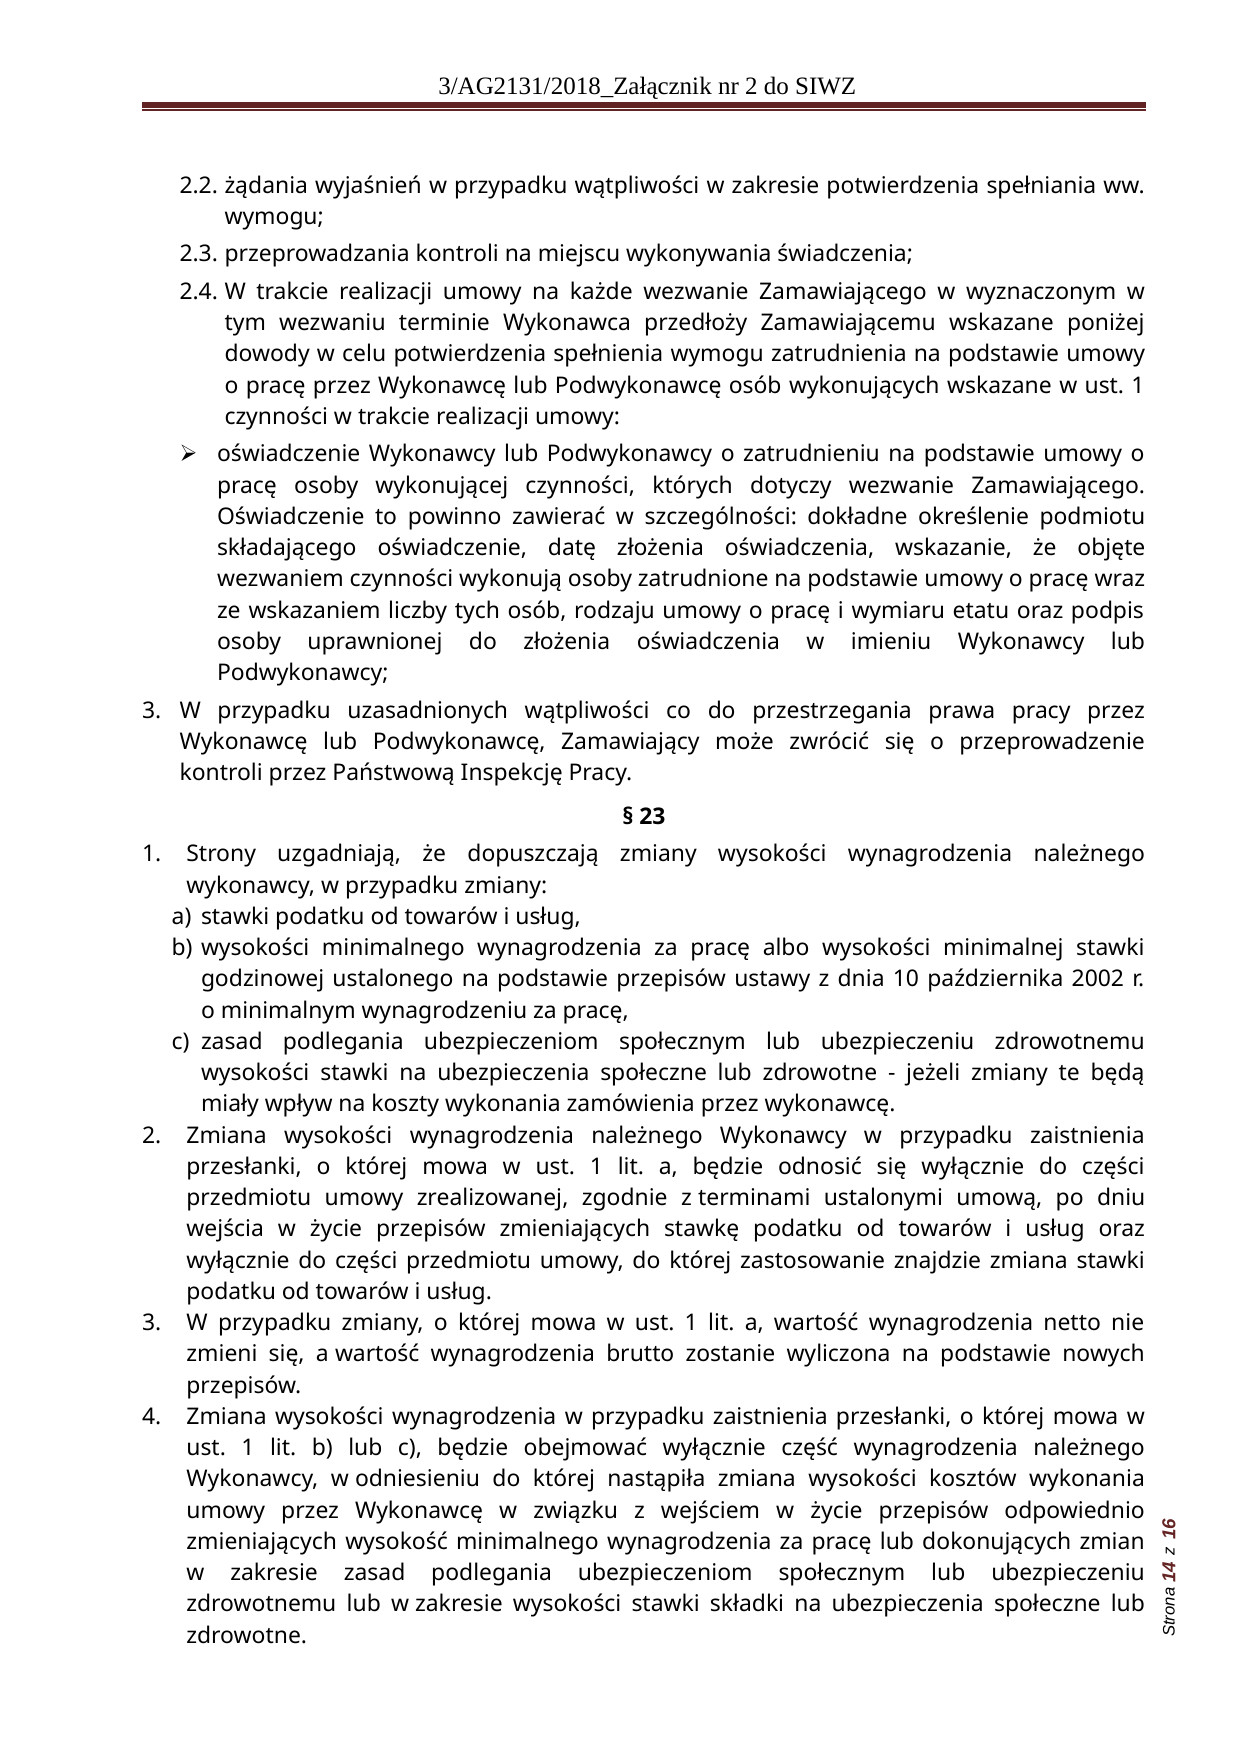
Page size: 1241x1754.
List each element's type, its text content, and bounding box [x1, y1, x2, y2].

list W przypadku uzasadnionych wątpliwości co do przestrzegania prawa pracy przez Wykonawcę lub Podwykonawcę, Zamawiający może zwrócić się o przeprowadzenie kontroli przez Państwową Inspekcję Pracy. [142, 693, 1146, 787]
text § 23 [142, 800, 1146, 831]
list stawki podatku od towarów i usług, [171, 900, 1146, 931]
list przeprowadzania kontroli na miejscu wykonywania świadczenia; [179, 237, 1146, 268]
list oświadczenie Wykonawcy lub Podwykonawcy o zatrudnieniu na podstawie umowy o pracę osoby wykonującej czynności, których dotyczy wezwanie Zamawiającego. Oświadczenie to powinno zawierać w szczególności: dokładne określenie podmiotu składającego oświadczenie, datę złożenia oświadczenia, wskazanie, że objęte wezwaniem czynności wykonują osoby zatrudnione na podstawie umowy o pracę wraz ze wskazaniem liczby tych osób, rodzaju umowy o pracę i wymiaru etatu oraz podpis osoby uprawnionej do złożenia oświadczenia w imieniu Wykonawcy lub Podwykonawcy; [179, 437, 1146, 687]
list Zmiana wysokości wynagrodzenia należnego Wykonawcy w przypadku zaistnienia przesłanki, o której mowa w ust. 1 lit. a, będzie odnosić się wyłącznie do części przedmiotu umowy zrealizowanej, zgodnie z terminami ustalonymi umową, po dniu wejścia w życie przepisów zmieniających stawkę podatku od towarów i usług oraz wyłącznie do części przedmiotu umowy, do której zastosowanie znajdzie zmiana stawki podatku od towarów i usług. [142, 1118, 1146, 1306]
list żądania wyjaśnień w przypadku wątpliwości w zakresie potwierdzenia spełniania ww. wymogu; [179, 168, 1146, 231]
list W trakcie realizacji umowy na każde wezwanie Zamawiającego w wyznaczonym w tym wezwaniu terminie Wykonawca przedłoży Zamawiającemu wskazane poniżej dowody w celu potwierdzenia spełnienia wymogu zatrudnienia na podstawie umowy o pracę przez Wykonawcę lub Podwykonawcę osób wykonujących wskazane w ust. 1 czynności w trakcie realizacji umowy: [179, 275, 1146, 431]
list Strony uzgadniają, że dopuszczają zmiany wysokości wynagrodzenia należnego wykonawcy, w przypadku zmiany: [142, 837, 1146, 900]
list W przypadku zmiany, o której mowa w ust. 1 lit. a, wartość wynagrodzenia netto nie zmieni się, a wartość wynagrodzenia brutto zostanie wyliczona na podstawie nowych przepisów. [142, 1306, 1146, 1400]
list zasad podlegania ubezpieczeniom społecznym lub ubezpieczeniu zdrowotnemu wysokości stawki na ubezpieczenia społeczne lub zdrowotne - jeżeli zmiany te będą miały wpływ na koszty wykonania zamówienia przez wykonawcę. [171, 1025, 1146, 1118]
list Zmiana wysokości wynagrodzenia w przypadku zaistnienia przesłanki, o której mowa w ust. 1 lit. b) lub c), będzie obejmować wyłącznie część wynagrodzenia należnego Wykonawcy, w odniesieniu do której nastąpiła zmiana wysokości kosztów wykonania umowy przez Wykonawcę w związku z wejściem w życie przepisów odpowiednio zmieniających wysokość minimalnego wynagrodzenia za pracę lub dokonujących zmian w zakresie zasad podlegania ubezpieczeniom społecznym lub ubezpieczeniu zdrowotnemu lub w zakresie wysokości stawki składki na ubezpieczenia społeczne lub zdrowotne. [142, 1400, 1146, 1650]
list wysokości minimalnego wynagrodzenia za pracę albo wysokości minimalnej stawki godzinowej ustalonego na podstawie przepisów ustawy z dnia 10 października 2002 r. o minimalnym wynagrodzeniu za pracę, [171, 931, 1146, 1025]
